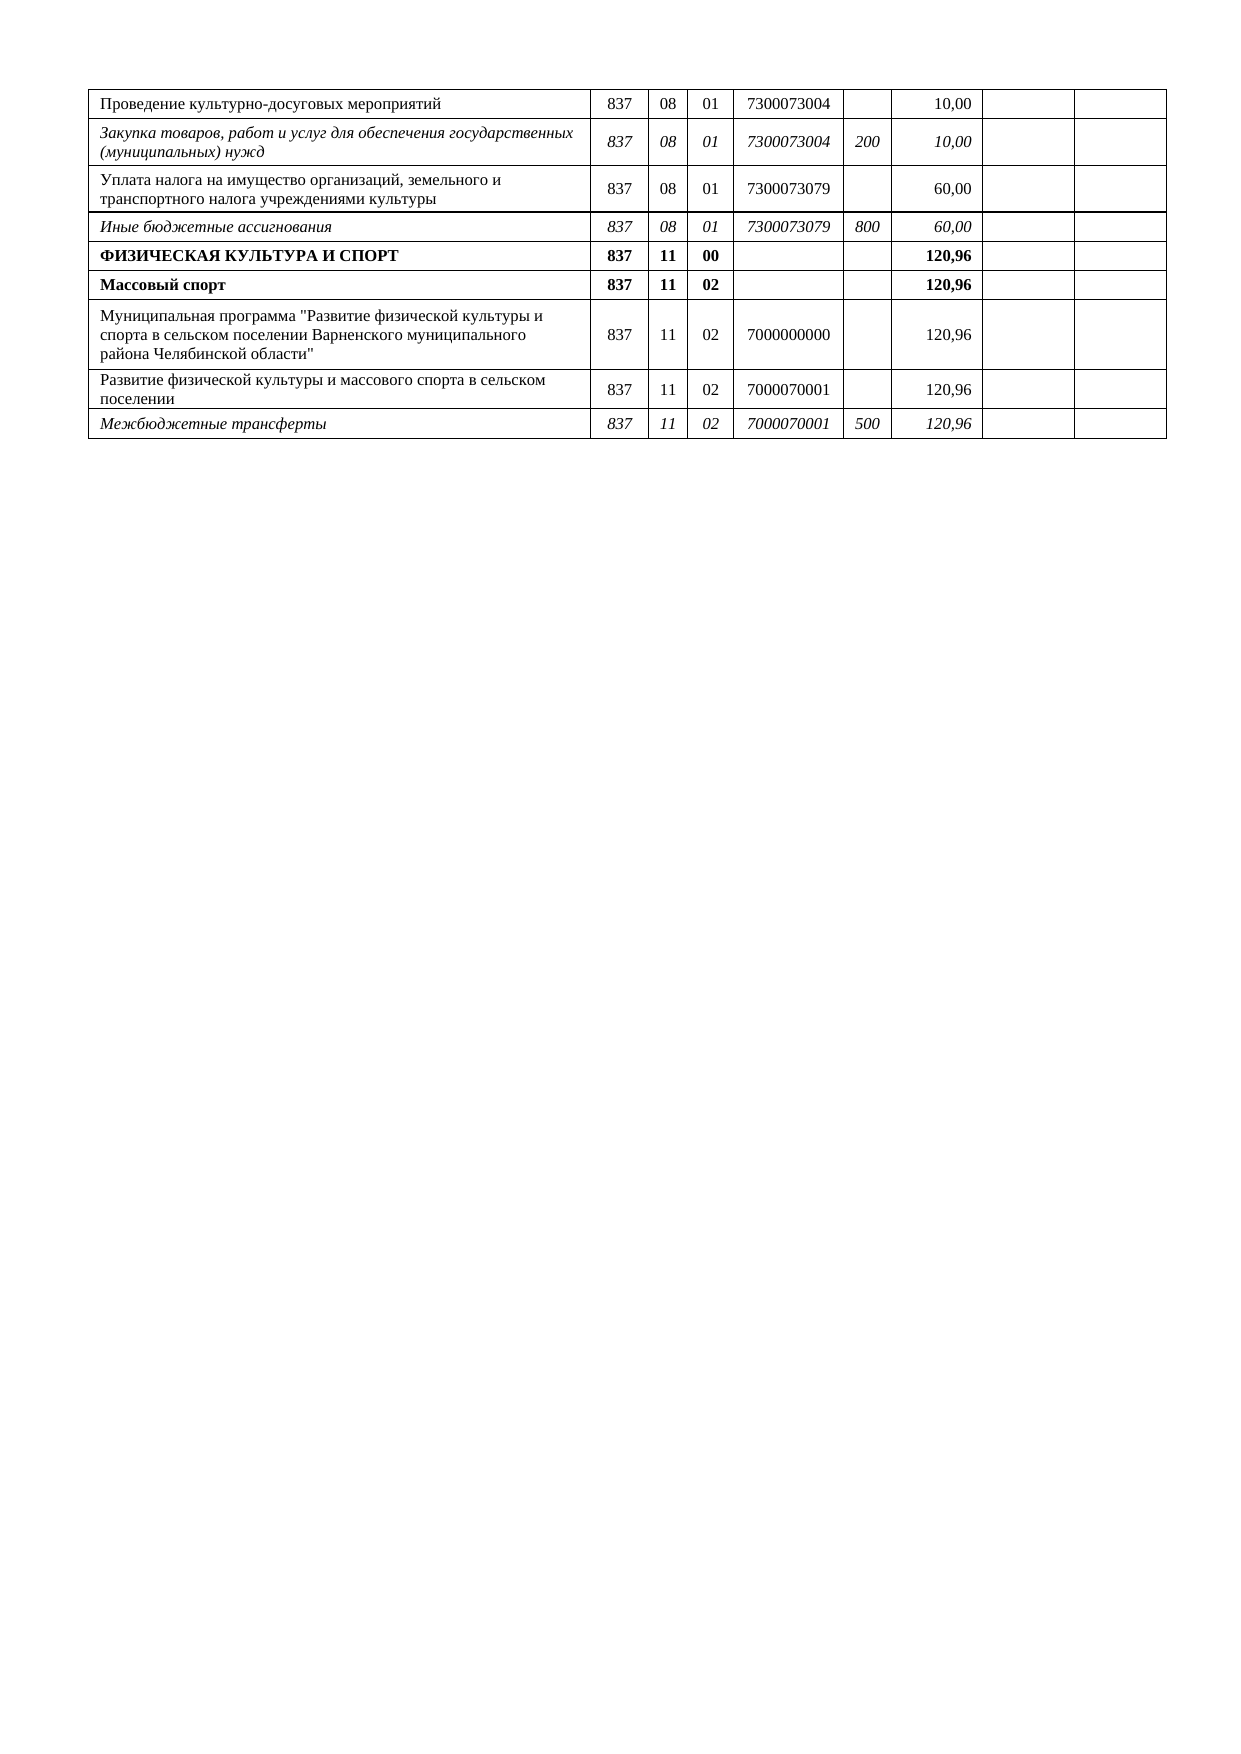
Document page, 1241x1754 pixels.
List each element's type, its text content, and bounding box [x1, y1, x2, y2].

table_cell [1075, 300, 1166, 369]
table_cell 120,96 [892, 409, 982, 437]
table_cell [844, 300, 891, 369]
table_cell [844, 90, 891, 118]
table_cell 7300073079 [734, 213, 843, 241]
table_cell 837 [591, 370, 648, 408]
table_cell [983, 119, 1074, 164]
table_cell 08 [649, 166, 687, 211]
table_cell 00 [688, 242, 733, 269]
table_cell 02 [688, 409, 733, 437]
table_cell [1075, 90, 1166, 118]
table_cell [983, 242, 1074, 269]
table_cell 120,96 [892, 242, 982, 269]
table_cell [844, 166, 891, 211]
table_cell 120,96 [892, 370, 982, 408]
table_cell [983, 300, 1074, 369]
table_cell 11 [649, 370, 687, 408]
table_cell Массовый спорт [89, 271, 590, 299]
table_cell Межбюджетные трансферты [89, 409, 590, 437]
table_cell ФИЗИЧЕСКАЯ КУЛЬТУРА И СПОРТ [89, 242, 590, 269]
table_cell 60,00 [892, 166, 982, 211]
table_cell [1075, 119, 1166, 164]
table_cell [1075, 213, 1166, 241]
table_cell 7000000000 [734, 300, 843, 369]
table_cell 7300073004 [734, 119, 843, 164]
table_cell [1075, 370, 1166, 408]
table_cell 7000070001 [734, 409, 843, 437]
table_cell Проведение культурно-досуговых мероприятий [89, 90, 590, 118]
table_cell 837 [591, 90, 648, 118]
table_cell 08 [649, 90, 687, 118]
table_cell [1075, 166, 1166, 211]
table_cell 01 [688, 213, 733, 241]
table_cell [983, 271, 1074, 299]
table_cell [844, 271, 891, 299]
table_cell [844, 242, 891, 269]
table_cell 500 [844, 409, 891, 437]
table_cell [89, 119, 590, 164]
table_cell [734, 271, 843, 299]
table_cell 837 [591, 213, 648, 241]
table_cell 837 [591, 271, 648, 299]
table_cell 60,00 [892, 213, 982, 241]
table_cell 7300073004 [734, 90, 843, 118]
table_cell [983, 409, 1074, 437]
table_cell 11 [649, 409, 687, 437]
table_cell 01 [688, 119, 733, 164]
table_cell Развитие физической культуры и массового спорта в сельском поселении [89, 370, 590, 408]
table_cell [1075, 242, 1166, 269]
table_cell 11 [649, 242, 687, 269]
table_cell 7300073079 [734, 166, 843, 211]
table_cell 01 [688, 166, 733, 211]
table_cell 02 [688, 271, 733, 299]
table_cell 837 [591, 300, 648, 369]
table_cell 837 [591, 409, 648, 437]
table_cell 02 [688, 300, 733, 369]
table_cell 10,00 [892, 90, 982, 118]
table_cell 837 [591, 119, 648, 164]
table_cell Иные бюджетные ассигнования [89, 213, 590, 241]
table_cell 01 [688, 90, 733, 118]
table_cell [1075, 271, 1166, 299]
table_cell 11 [649, 271, 687, 299]
table_cell Муниципальная программа "Развитие физической культуры и спорта в сельском поселении Варненского муниципального района Челябинской области" [89, 300, 590, 369]
table_cell [983, 370, 1074, 408]
table_cell 837 [591, 166, 648, 211]
table_cell 08 [649, 213, 687, 241]
table_cell 837 [591, 242, 648, 269]
table_cell 08 [649, 119, 687, 164]
table_cell [844, 370, 891, 408]
table_cell 120,96 [892, 300, 982, 369]
table_cell 02 [688, 370, 733, 408]
table_cell [1075, 409, 1166, 437]
table_cell 11 [649, 300, 687, 369]
table_cell [983, 90, 1074, 118]
table_cell 10,00 [892, 119, 982, 164]
table_cell [983, 213, 1074, 241]
table_cell [734, 242, 843, 269]
table_cell 200 [844, 119, 891, 164]
table_cell Уплата налога на имущество организаций, земельного и транспортного налога учреждениями культуры [89, 166, 590, 211]
table_cell 120,96 [892, 271, 982, 299]
table_cell 7000070001 [734, 370, 843, 408]
table_cell [983, 166, 1074, 211]
table_cell 800 [844, 213, 891, 241]
